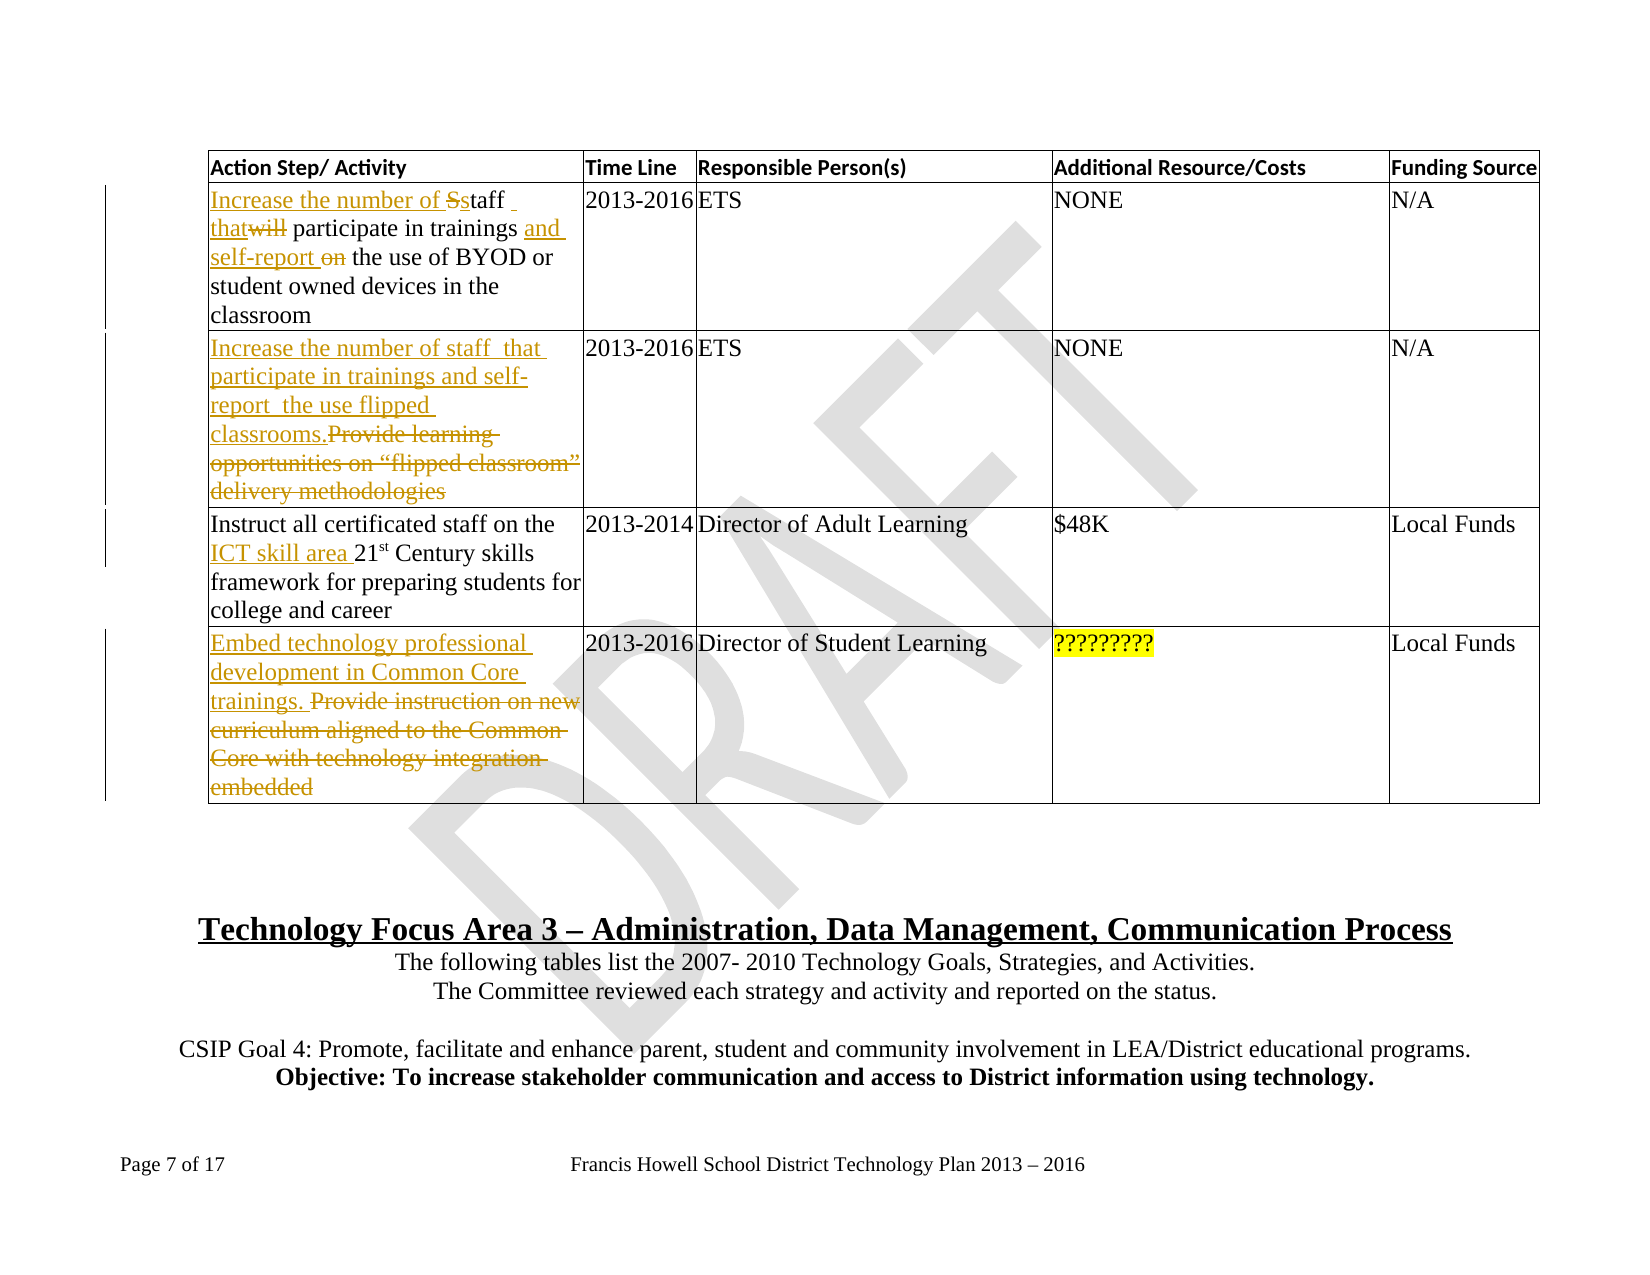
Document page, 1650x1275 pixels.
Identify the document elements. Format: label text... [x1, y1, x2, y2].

table_cell ????????? [1053, 627, 1389, 803]
subtitle Technology Focus Area 3 – Administration, Data Management, Communication Process [120, 909, 1530, 947]
table_cell N/A [1390, 331, 1539, 507]
text The Committee reviewed each strategy and activity and reported on the status. [120, 976, 1530, 1005]
table_cell Local Funds [1390, 508, 1539, 626]
table_header Additional Resource/Costs [1053, 151, 1389, 182]
table_header Funding Source [1390, 151, 1539, 182]
table_cell Director of Adult Learning [697, 508, 1052, 626]
table_cell Local Funds [1390, 627, 1539, 803]
table_cell 2013-2014 [584, 508, 696, 626]
table_header Responsible Person(s) [697, 151, 1052, 182]
table_cell [209, 331, 583, 507]
table_header Time Line [584, 151, 696, 182]
table_cell NONE [1053, 183, 1389, 330]
table_cell N/A [1390, 183, 1539, 330]
table_cell 2013-2016 [584, 183, 696, 330]
text The following tables list the 2007- 2010 Technology Goals, Strategies, and Activities. [120, 947, 1530, 976]
table_cell [209, 627, 583, 803]
table_cell $48K [1053, 508, 1389, 626]
table_cell 2013-2016 [584, 331, 696, 507]
table_cell NONE [1053, 331, 1389, 507]
table_cell Director of Student Learning [697, 627, 1052, 803]
text CSIP Goal 4: Promote, facilitate and enhance parent, student and community involvement in LEA/District educational programs. [120, 1034, 1530, 1062]
table_cell ETS [697, 331, 1052, 507]
table_header Action Step/ Activity [209, 151, 583, 182]
table_cell 2013-2016 [584, 627, 696, 803]
text Objective: To increase stakeholder communication and access to District information using technology. [120, 1062, 1530, 1091]
table_cell ETS [697, 183, 1052, 330]
table_cell Instruct all certificated staff on the 21st Century skills framework for preparing students for college and career [209, 508, 583, 626]
table_cell taff participate in trainings the use of BYOD or student owned devices in the classroom [209, 183, 583, 330]
